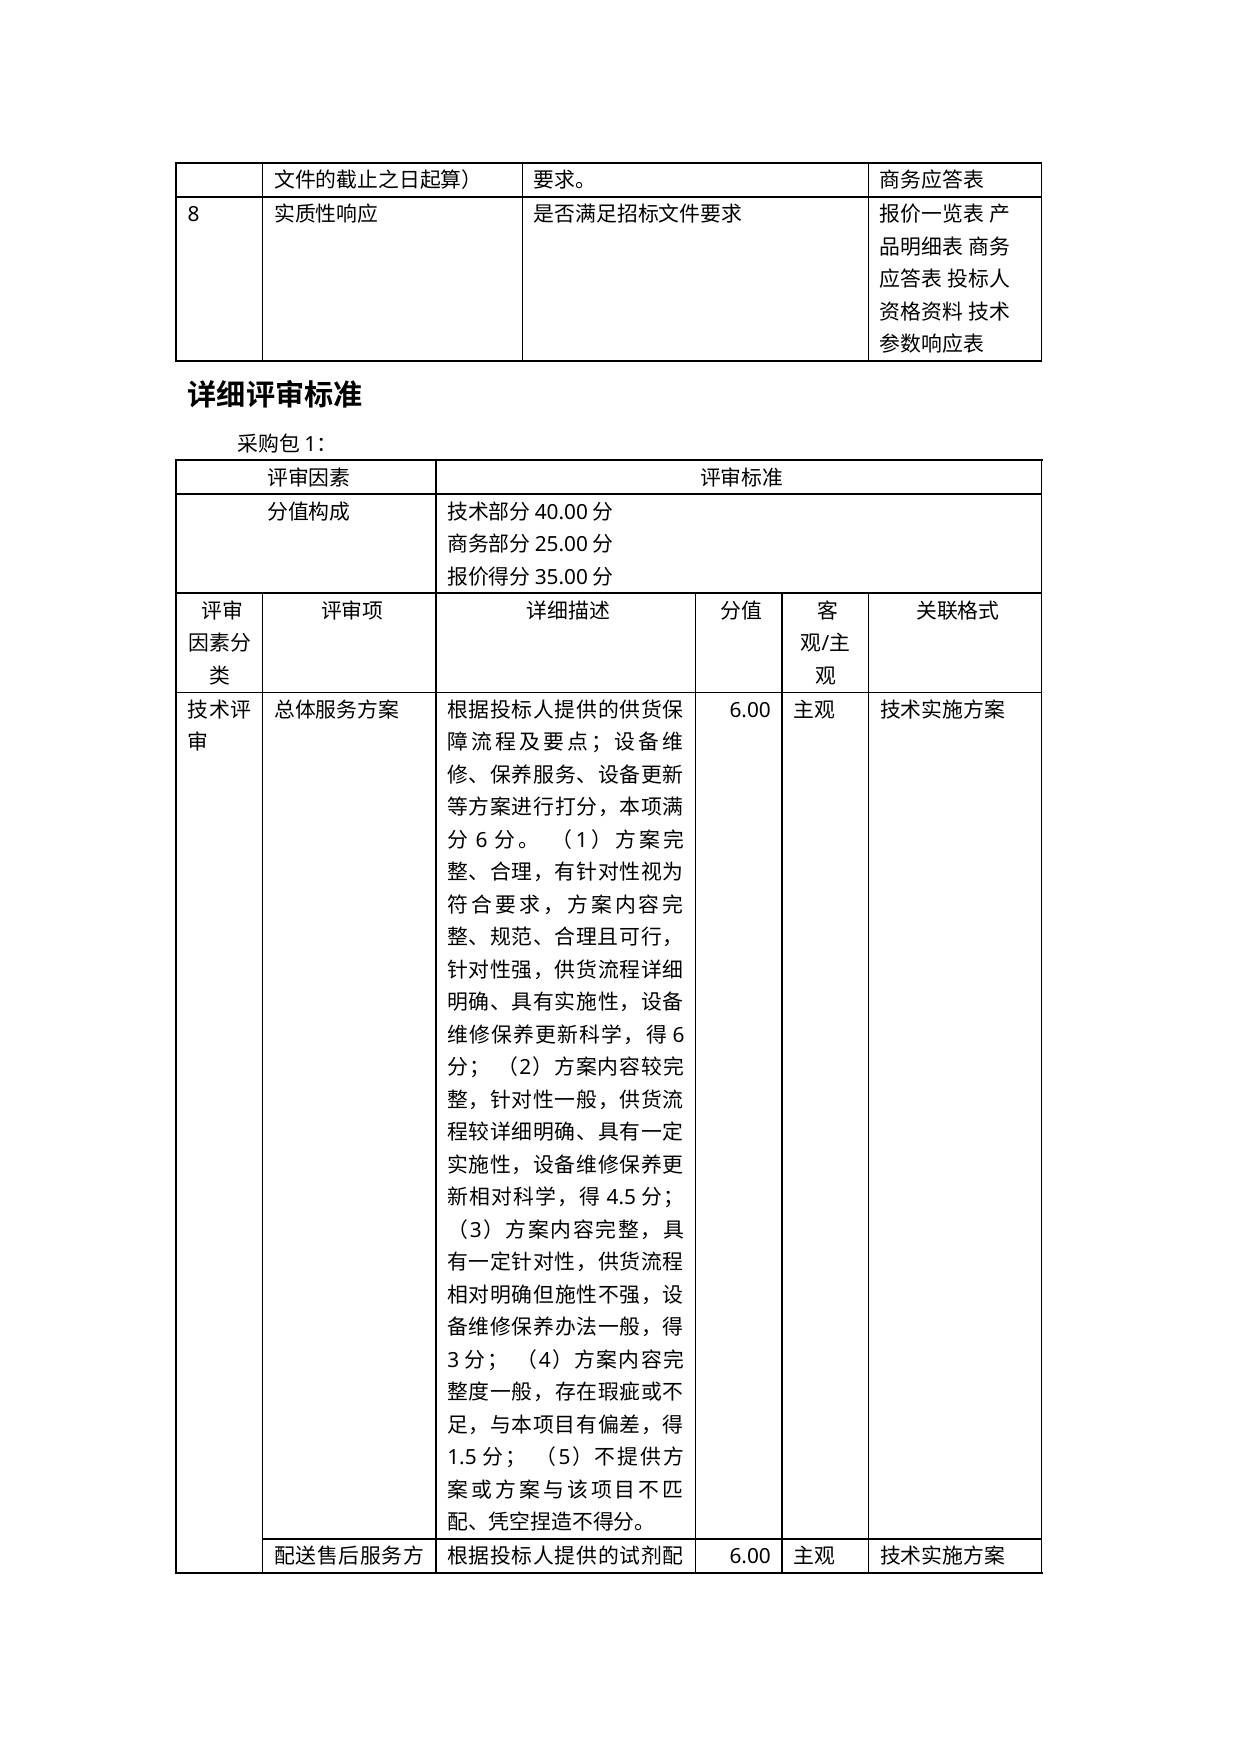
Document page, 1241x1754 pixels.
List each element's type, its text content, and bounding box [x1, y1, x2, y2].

table_cell 6.00 [696, 693, 781, 1538]
table_cell 7 [177, 164, 262, 196]
table_cell 关联格式 [869, 594, 1041, 691]
table_cell 是否满足招标文件要求 [523, 198, 868, 360]
table_cell 实质性响应 [263, 198, 522, 360]
table_cell 技术部分40.00分 商务部分25.00分 报价得分35.00分 [437, 495, 1041, 592]
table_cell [263, 164, 522, 196]
table_cell 主观 [783, 693, 868, 1538]
table_cell 详细描述 [437, 594, 695, 691]
table_cell 技术实施方案 [869, 1540, 1041, 1572]
text 详细评审标准 [187, 362, 1053, 427]
table_cell 报价一览表 产品明细表 商务应答表 投标人资格资料 技术参数响应表 [869, 198, 1041, 360]
table_cell 根据投标人提供的供货保障流程及要点；设备维修、保养服务、设备更新等方案进行打分，本项满分6分。 （1）方案完整、合理，有针对性视为符合要求，方案内容完整、规范、合理且可行，针对性强，供货流程详细明确、具有实施性，设备维修保养更新科学，得6分； （2）方案内容较完整，针对性一般，供货流程较详细明确、具有一定实施性，设备维修保养更新相对科学，得4.5分； （3）方案内容完整，具有一定针对性，供货流程相对明确但施性不强，设备维修保养办法一般，得3分； （4）方案内容完整度一般，存在瑕疵或不足，与本项目有偏差，得1.5分； （5）不提供方案或方案与该项目不匹配、凭空捏造不得分。 [437, 693, 695, 1538]
table_cell 相关证明材料 商务应答表 [869, 164, 1041, 196]
table_cell 6.00 [696, 1540, 781, 1572]
table_cell 主观 [783, 1540, 868, 1572]
table_header 评审标准 [437, 461, 1041, 493]
table_cell 技术实施方案 [869, 693, 1041, 1538]
table_cell 8 [177, 198, 262, 360]
table_cell 客观/主观 [783, 594, 868, 691]
table_cell 评审项 [263, 594, 435, 691]
table_cell 评审因素分类 [177, 594, 262, 691]
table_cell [437, 1540, 695, 1572]
table_cell 配送售后服务方案 [263, 1540, 435, 1572]
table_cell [523, 164, 868, 196]
text 采购包1： [187, 427, 1053, 459]
table_header 评审因素 [177, 461, 435, 493]
table_cell 分值 [696, 594, 781, 691]
table_cell 分值构成 [177, 495, 435, 592]
table_cell 技术评审 [177, 693, 262, 1572]
table_cell 总体服务方案 [263, 693, 435, 1538]
